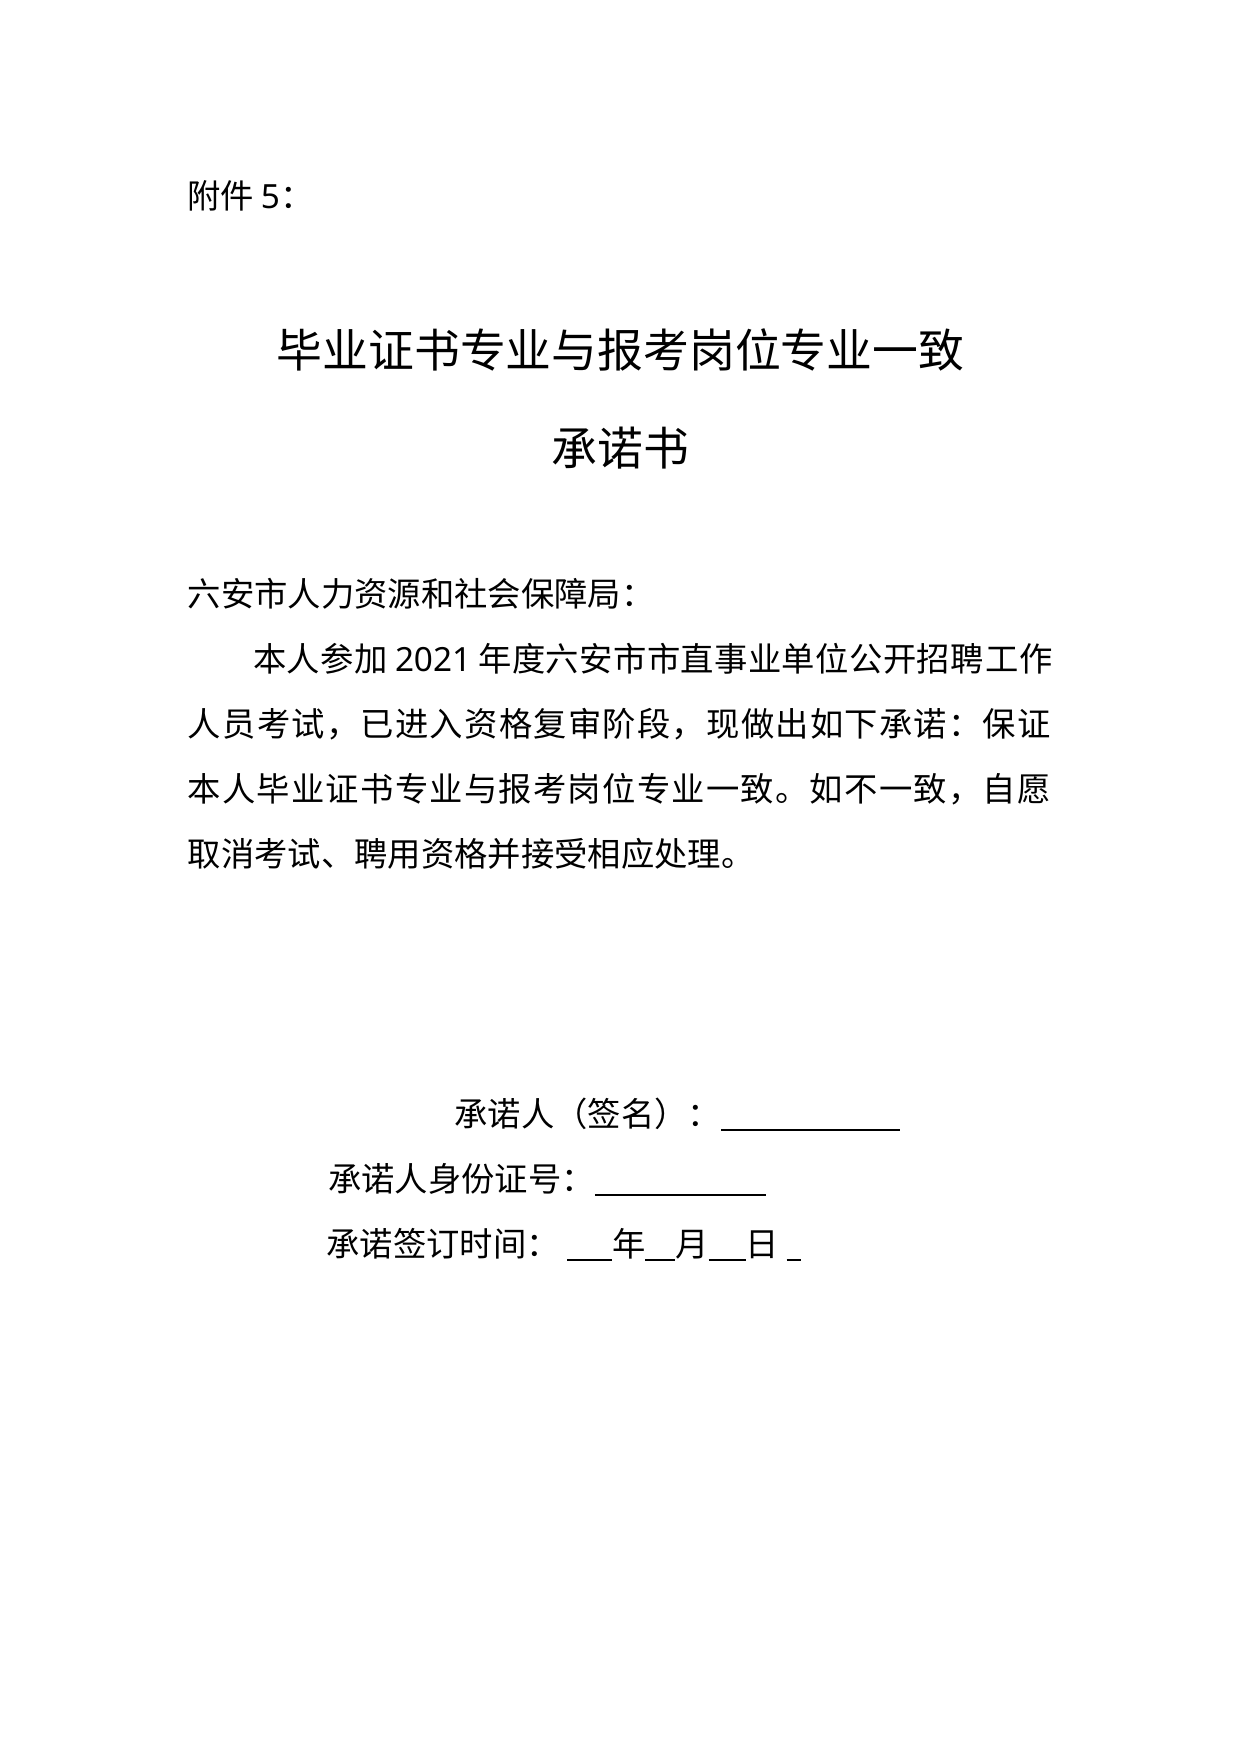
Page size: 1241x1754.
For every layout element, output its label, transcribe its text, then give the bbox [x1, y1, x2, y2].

text 承诺书 [187, 397, 1053, 494]
text 附件5： [187, 162, 1053, 227]
text 六安市人力资源和社会保障局： [187, 559, 1053, 624]
text 承诺人身份证号： [187, 1144, 1053, 1209]
text 承诺签订时间： 年 月 日 [187, 1209, 1053, 1274]
text 承诺人（签名）： [187, 1079, 1053, 1144]
text 本人参加2021年度六安市市直事业单位公开招聘工作人员考试，已进入资格复审阶段，现做出如下承诺：保证本人毕业证书专业与报考岗位专业一致。如不一致，自愿取消考试、聘用资格并接受相应处理。 [187, 624, 1053, 884]
text 毕业证书专业与报考岗位专业一致 [187, 299, 1053, 397]
